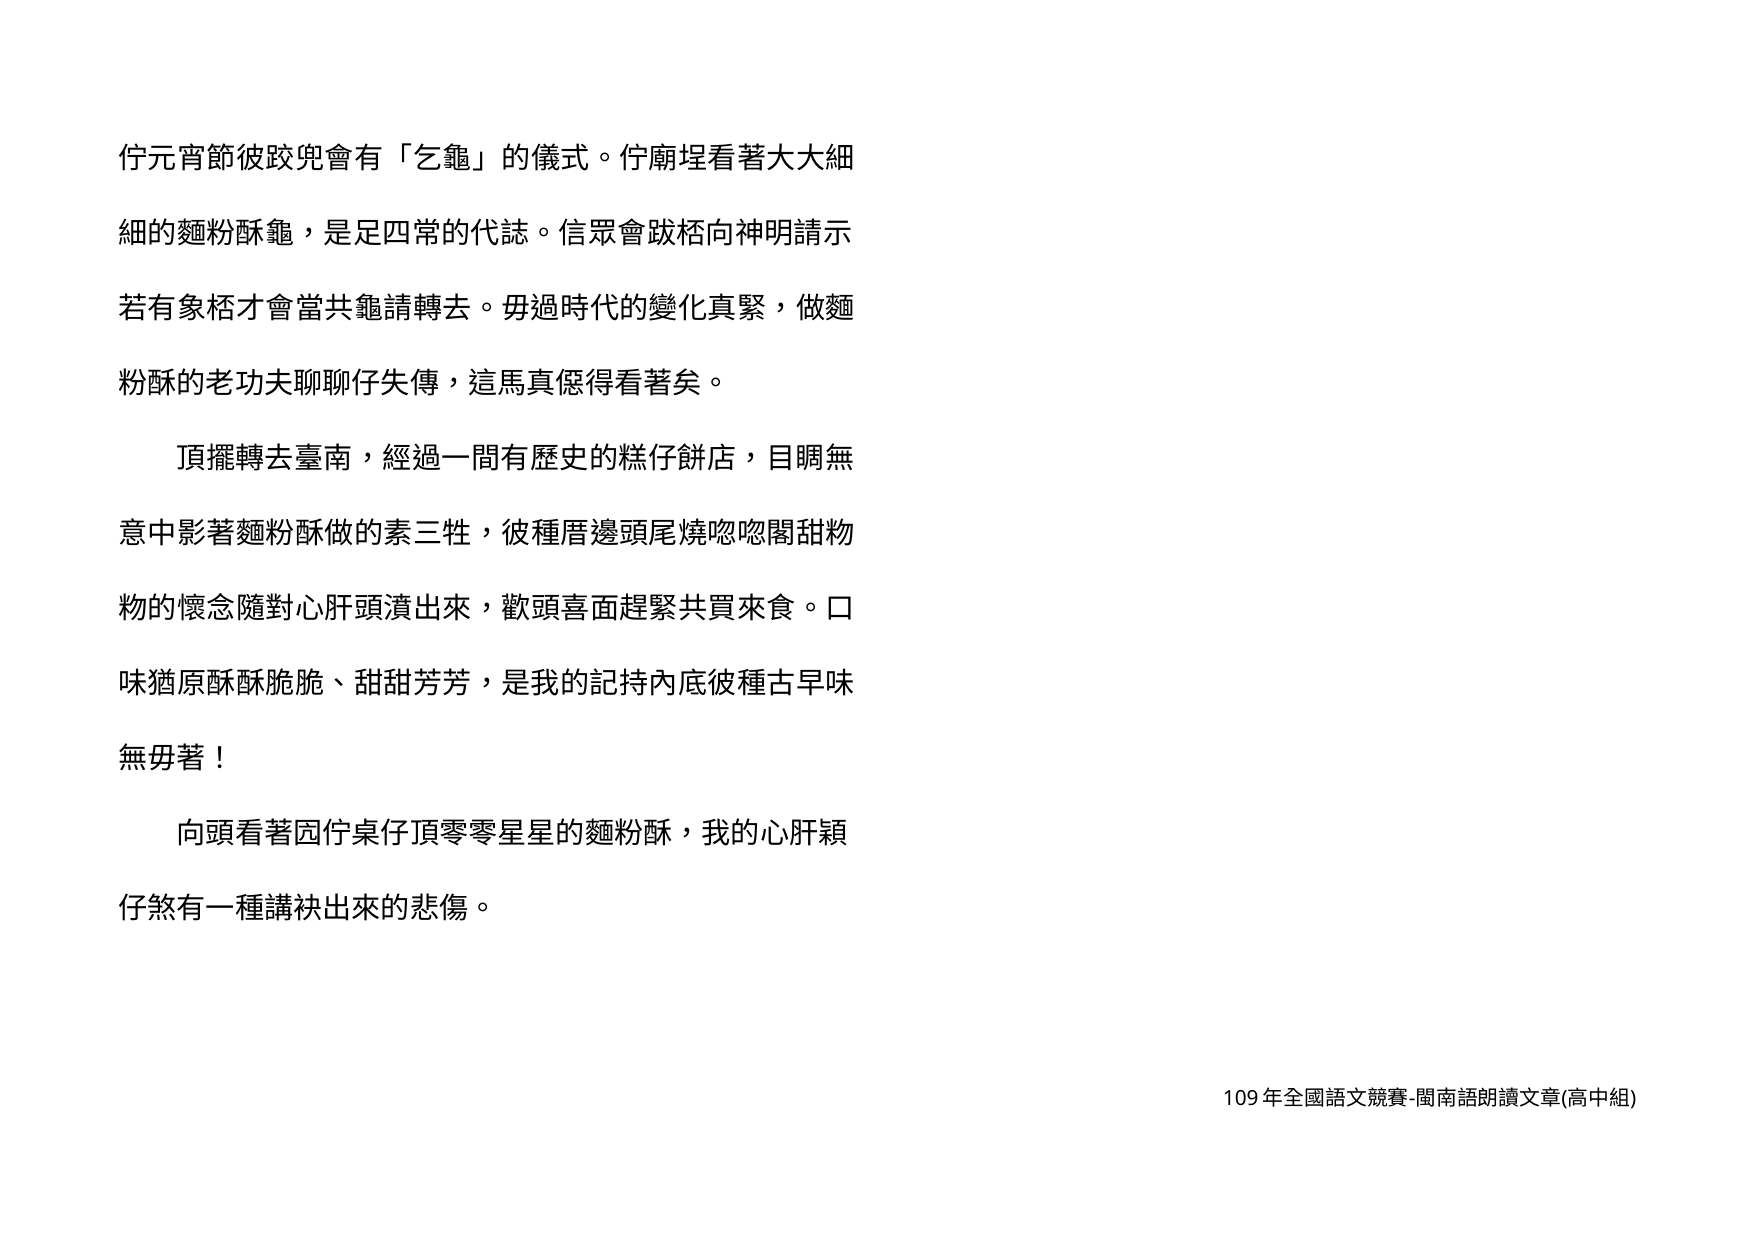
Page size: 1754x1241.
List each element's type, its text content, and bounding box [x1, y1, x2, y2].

text 向頭看著囥佇桌仔頂零零星星的麵粉酥，我的心肝穎仔煞有一種講袂出來的悲傷。 [118, 793, 855, 943]
text 頂擺轉去臺南，經過一間有歷史的糕仔餅店，目睭無意中影著麵粉酥做的素三牲，彼種厝邊頭尾燒唿唿閣甜粅粅的懷念隨對心肝頭濆出來，歡頭喜面趕緊共買來食。口味猶原酥酥脆脆、甜甜芳芳，是我的記持內底彼種古早味無毋著！ [118, 418, 855, 793]
